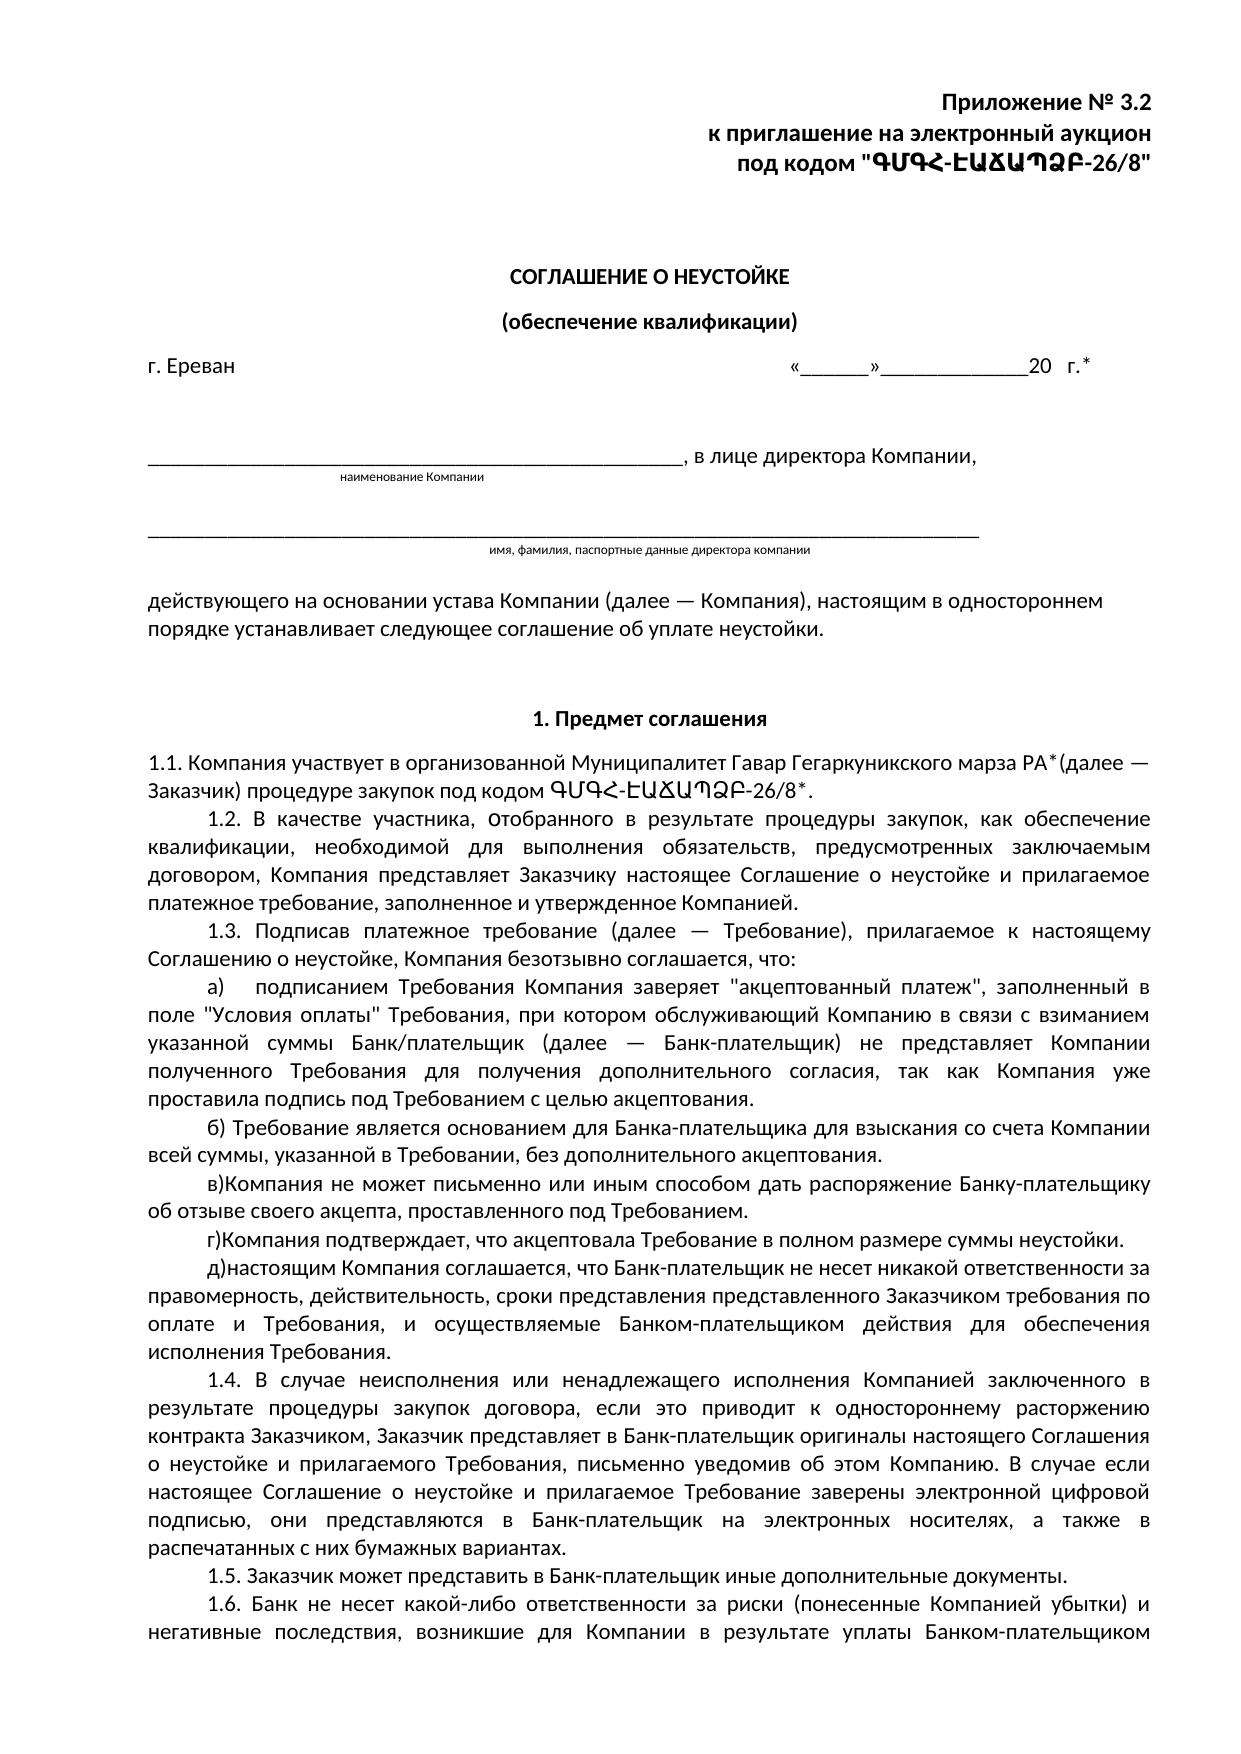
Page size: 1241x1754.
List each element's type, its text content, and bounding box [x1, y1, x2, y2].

text действующего на основании устава Компании (далее — Компания), настоящим в одностороннем [148, 586, 1152, 614]
text 1.3. Подписав платежное требование (далее — Требование), прилагаемое к настоящему Соглашению о неустойке, Компания безотзывно соглашается, что: [148, 916, 1152, 972]
text в)Компания не может письменно или иным способом дать распоряжение Банку-плательщику об отзыве своего акцепта, проставленного под Требованием. [148, 1169, 1152, 1225]
text порядке устанавливает следующее соглашение об уплате неустойки. [148, 614, 1152, 642]
text а) подписанием Требования Компания заверяет "акцептованный платеж", заполненный в поле "Условия оплаты" Требования, при котором обслуживающий Компанию в связи с взиманием указанной суммы Банк/плательщик (далее — Банк-плательщик) не представляет Компании полученного Требования для получения дополнительного согласия, так как Компания уже проставила подпись под Требованием с целью акцептования. [148, 972, 1152, 1113]
table_header г. Ереван [136, 351, 635, 396]
text Приложение № 3.2 [148, 86, 1152, 117]
text 1.2. В качестве участника, օтобранного в результате процедуры закупок, как обеспечение квалификации, необходимой для выполнения обязательств, предусмотренных заключаемым договором, Kомпания представляет Заказчику настоящее Соглашение о неустойке и прилагаемое платежное требование, заполненное и утвержденное Компанией. [148, 804, 1152, 916]
text под кодом "ԳՄԳՀ-ԷԱՃԱՊՁԲ-26/8" [177, 147, 1152, 178]
text д)настоящим Компания соглашается, что Банк-плательщик не несет никакой ответственности за правомерность, действительность, сроки представления представленного Заказчиком требования по оплате и Требования, и осуществляемые Банком-плательщиком действия для обеспечения исполнения Требования. [148, 1253, 1152, 1365]
text _______________________________________________, в лице директора Компании, [148, 441, 1152, 469]
text 1.1. Компания участвует в организованной Муниципалитет Гавар Гегаркуникского марза РА*(далее — Заказчик) процедуре закупок под кодом ԳՄԳՀ-ԷԱՃԱՊՁԲ-26/8*. [148, 748, 1152, 804]
text 1. Предмет соглашения [148, 704, 1152, 732]
text наименование Компании [340, 469, 1152, 497]
text _________________________________________________________________________ [148, 513, 1152, 542]
text б) Требование является основанием для Банка-плательщика для взыскания со счета Компании всей суммы, указанной в Требовании, без дополнительного акцептования. [148, 1113, 1152, 1169]
text имя, фамилия, паспортные данные директора компании [148, 542, 1152, 569]
table_header «______»_____________20 г.* [635, 351, 1104, 396]
text 1.5. Заказчик может представить в Банк-плательщик иные дополнительные документы. [148, 1561, 1152, 1589]
text СОГЛАШЕНИЕ О НЕУСТОЙКЕ [148, 262, 1152, 290]
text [148, 1589, 1152, 1645]
text 1.4. В случае неисполнения или ненадлежащего исполнения Компанией заключенного в результате процедуры закупок договора, если это приводит к одностороннему расторжению контракта Заказчиком, Заказчик представляет в Банк-плательщик оригиналы настоящего Соглашения о неустойке и прилагаемого Требования, письменно уведомив об этом Компанию. В случае если настоящее Соглашение о неустойке и прилагаемое Требование заверены электронной цифровой подписью, они представляются в Банк-плательщик на электронных носителях, а также в распечатанных с них бумажных вариантах. [148, 1365, 1152, 1561]
text (обеспечение квалификации) [148, 307, 1152, 335]
text г)Компания подтверждает, что акцептовала Требование в полном размере суммы неустойки. [148, 1225, 1152, 1253]
text к приглашение на электронный аукцион [177, 117, 1152, 147]
